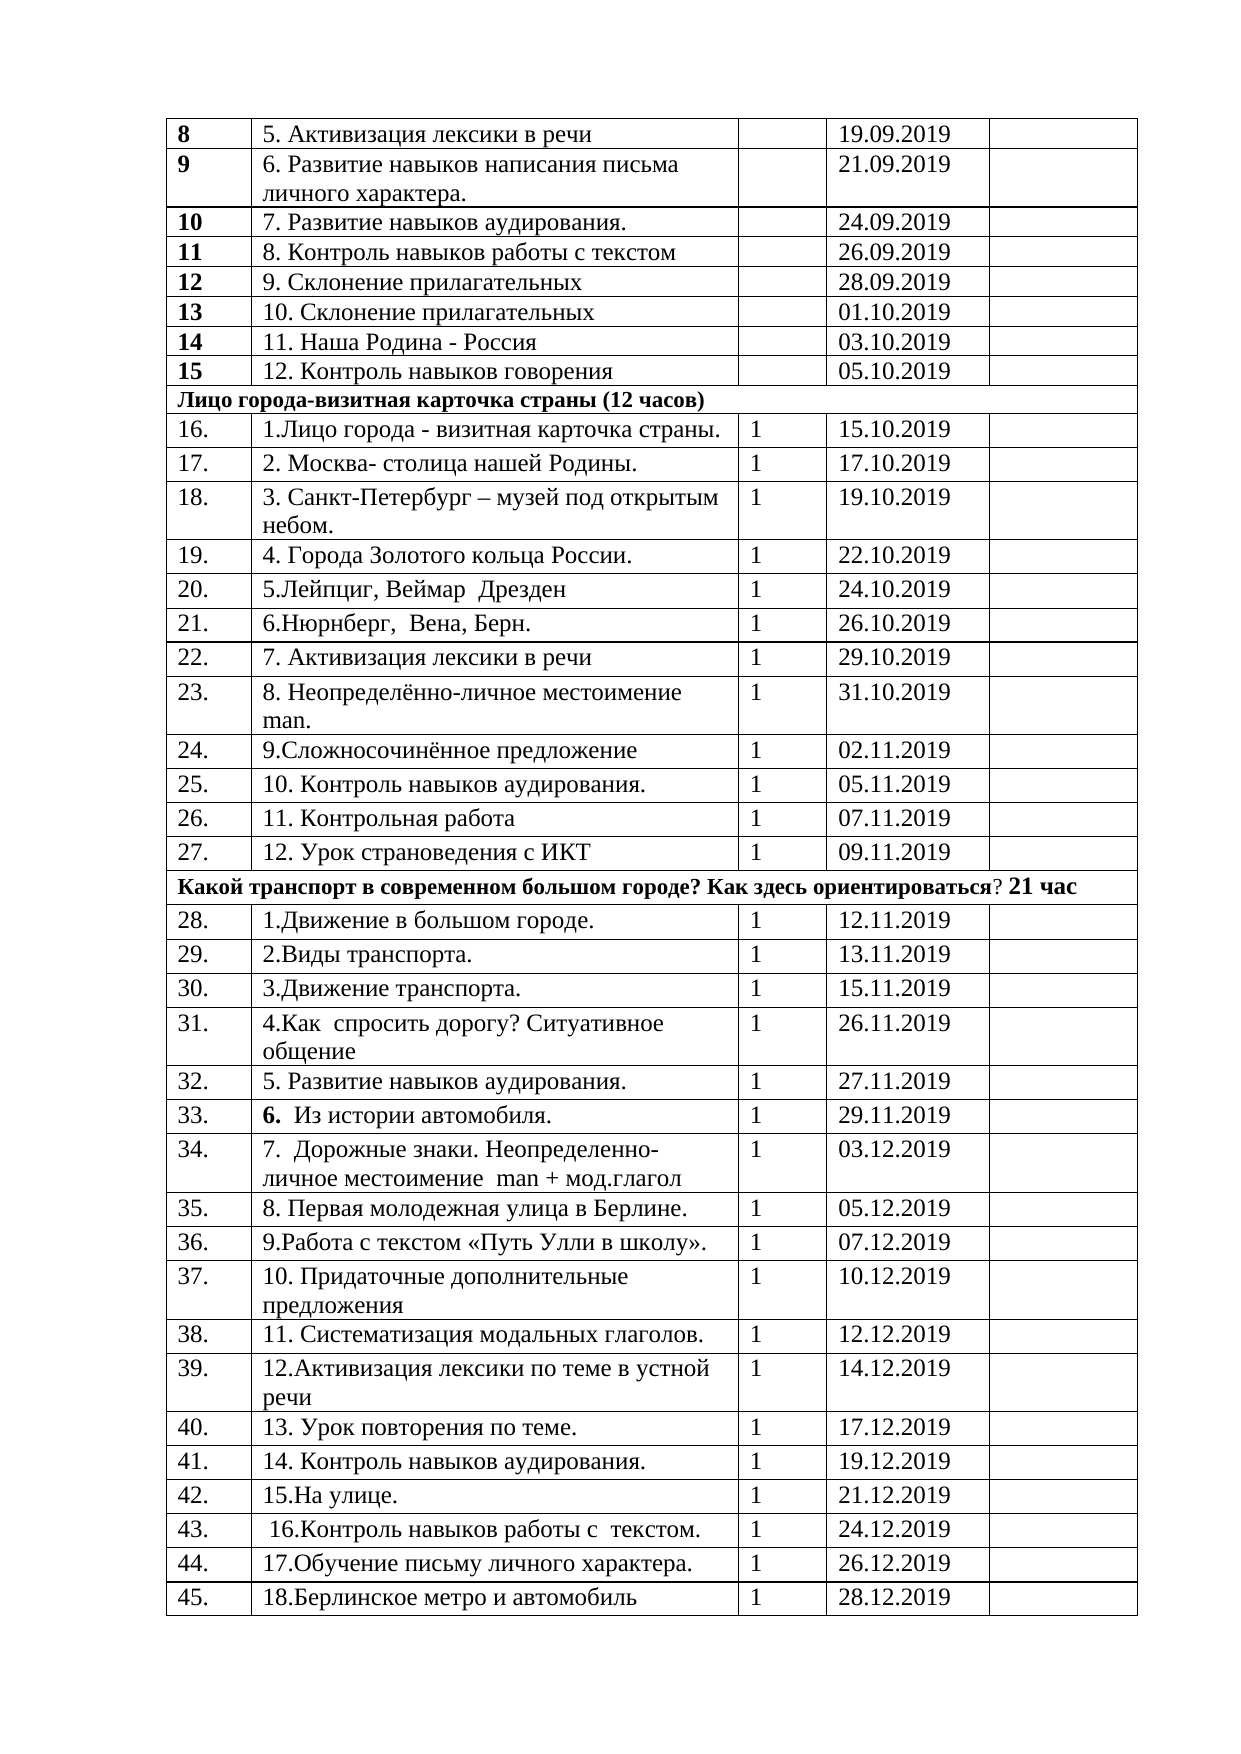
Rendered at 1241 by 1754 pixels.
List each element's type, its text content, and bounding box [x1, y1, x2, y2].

table_cell 1 [739, 1066, 826, 1099]
table_cell 1 [739, 677, 826, 734]
table_cell 19.12.2019 [827, 1446, 989, 1479]
table_cell 12. Контроль навыков говорения [252, 356, 738, 385]
table_cell [739, 267, 826, 296]
table_cell 1 [739, 1100, 826, 1133]
table_cell 19.10.2019 [827, 482, 989, 539]
table_cell [739, 297, 826, 326]
table_cell 24.10.2019 [827, 574, 989, 607]
table_cell 1 [739, 1261, 826, 1318]
table_cell 5. Активизация лексики в речи [252, 119, 738, 148]
table_cell [739, 149, 826, 206]
table_cell 23. [167, 677, 251, 734]
table_cell 8. Первая молодежная улица в Берлине. [252, 1193, 738, 1226]
table_cell 09.11.2019 [827, 837, 989, 870]
table_cell 45. [167, 1583, 251, 1615]
table_cell 17.10.2019 [827, 448, 989, 481]
table_cell 03.10.2019 [827, 327, 989, 355]
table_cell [252, 1583, 738, 1615]
table_cell 10. Склонение прилагательных [252, 297, 738, 326]
table_cell [990, 677, 1137, 734]
table_cell [990, 356, 1137, 385]
table_cell 17.Обучение письму личного характера. [252, 1548, 738, 1581]
table_cell 2.Виды транспорта. [252, 940, 738, 972]
table_cell [990, 1446, 1137, 1479]
table_cell 21.09.2019 [827, 149, 989, 206]
table_cell 1 [739, 769, 826, 802]
table_cell 1 [739, 1134, 826, 1192]
table_cell [990, 119, 1137, 148]
table_cell 9 [167, 149, 251, 206]
table_cell 11. Наша Родина - Россия [252, 327, 738, 355]
table_cell [990, 940, 1137, 972]
table_cell 02.11.2019 [827, 735, 989, 768]
table_cell [990, 1480, 1137, 1513]
table_cell 31.10.2019 [827, 677, 989, 734]
table_cell [990, 1193, 1137, 1226]
table_cell [990, 1066, 1137, 1099]
table_cell 6. Развитие навыков написания письма личного характера. [252, 149, 738, 206]
table_cell [990, 267, 1137, 296]
table_cell 1 [739, 609, 826, 641]
table_cell [990, 237, 1137, 266]
table_cell 8 [167, 119, 251, 148]
table_cell 14.12.2019 [827, 1354, 989, 1411]
table_cell 30. [167, 974, 251, 1007]
table_cell [990, 448, 1137, 481]
table_cell 1 [739, 1320, 826, 1352]
table_cell 2. Москва- столица нашей Родины. [252, 448, 738, 481]
table_cell 1 [739, 940, 826, 972]
table_cell 14. Контроль навыков аудирования. [252, 1446, 738, 1479]
table_cell 12.11.2019 [827, 905, 989, 938]
table_cell [990, 297, 1137, 326]
table_cell 28.09.2019 [827, 267, 989, 296]
table_cell 1.Лицо города - визитная карточка страны. [252, 414, 738, 447]
table_cell 1 [739, 540, 826, 573]
table_cell 26. [167, 803, 251, 836]
table_cell 12 [167, 267, 251, 296]
table_cell 44. [167, 1548, 251, 1581]
table_cell 15.10.2019 [827, 414, 989, 447]
table_cell 24.09.2019 [827, 208, 989, 236]
table_cell 17.12.2019 [827, 1412, 989, 1445]
table_cell 10. Придаточные дополнительные предложения [252, 1261, 738, 1318]
table_cell [990, 1100, 1137, 1133]
table_cell 7. Развитие навыков аудирования. [252, 208, 738, 236]
table_cell 3. Санкт-Петербург – музей под открытым небом. [252, 482, 738, 539]
table_cell 1 [739, 448, 826, 481]
table_cell 31. [167, 1008, 251, 1065]
table_cell 1 [739, 905, 826, 938]
table_cell [990, 208, 1137, 236]
table_cell 13.11.2019 [827, 940, 989, 972]
table_cell 10 [167, 208, 251, 236]
table_cell 11 [167, 237, 251, 266]
table_cell 10. Контроль навыков аудирования. [252, 769, 738, 802]
table_cell 8. Контроль навыков работы с текстом [252, 237, 738, 266]
table_cell [990, 905, 1137, 938]
table_cell 21.12.2019 [827, 1480, 989, 1513]
table_cell 22.10.2019 [827, 540, 989, 573]
table_cell 38. [167, 1320, 251, 1352]
table_cell [990, 1548, 1137, 1581]
table_cell 12.Активизация лексики по теме в устной речи [252, 1354, 738, 1411]
table_cell [990, 1227, 1137, 1260]
table_cell 1 [739, 735, 826, 768]
table_cell 29.10.2019 [827, 643, 989, 676]
table_cell [739, 237, 826, 266]
table_cell 28.12.2019 [827, 1583, 989, 1615]
table_cell Какой транспорт в современном большом городе? Как здесь ориентироваться? 21 час [167, 871, 1137, 904]
table_cell [990, 643, 1137, 676]
table_cell 9. Склонение прилагательных [252, 267, 738, 296]
table_cell 9.Сложносочинённое предложение [252, 735, 738, 768]
table_cell 42. [167, 1480, 251, 1513]
table_cell 21. [167, 609, 251, 641]
table_cell [990, 1320, 1137, 1352]
table_cell [990, 1583, 1137, 1615]
table_cell 10.12.2019 [827, 1261, 989, 1318]
table_cell 07.12.2019 [827, 1227, 989, 1260]
table_cell 1 [739, 414, 826, 447]
table_cell [990, 482, 1137, 539]
table_cell 27.11.2019 [827, 1066, 989, 1099]
table_cell 1 [739, 1227, 826, 1260]
table_cell 05.12.2019 [827, 1193, 989, 1226]
table_cell 36. [167, 1227, 251, 1260]
table_cell 1.Движение в большом городе. [252, 905, 738, 938]
table_cell 1 [739, 574, 826, 607]
table_cell 07.11.2019 [827, 803, 989, 836]
table_cell 12. Урок страноведения с ИКТ [252, 837, 738, 870]
table_cell 24. [167, 735, 251, 768]
table_cell 1 [739, 482, 826, 539]
table_cell 1 [739, 1354, 826, 1411]
table_cell 24.12.2019 [827, 1514, 989, 1547]
table_cell [990, 1008, 1137, 1065]
table_cell 12.12.2019 [827, 1320, 989, 1352]
table_cell [739, 356, 826, 385]
table_cell Лицо города-визитная карточка страны (12 часов) [167, 386, 1137, 413]
table_cell 25. [167, 769, 251, 802]
table_cell 16. [167, 414, 251, 447]
table_cell [990, 1354, 1137, 1411]
table_cell 4. Города Золотого кольца России. [252, 540, 738, 573]
table_cell 26.09.2019 [827, 237, 989, 266]
table_cell [990, 1261, 1137, 1318]
table_cell 3.Движение транспорта. [252, 974, 738, 1007]
table_cell 19.09.2019 [827, 119, 989, 148]
table_cell 26.10.2019 [827, 609, 989, 641]
table_cell 4.Как спросить дорогу? Ситуативное общение [252, 1008, 738, 1065]
table_cell 1 [739, 1583, 826, 1615]
table_cell 20. [167, 574, 251, 607]
table_cell [739, 208, 826, 236]
table_cell 1 [739, 1193, 826, 1226]
table_cell 1 [739, 837, 826, 870]
table_cell 18. [167, 482, 251, 539]
table_cell 7. Активизация лексики в речи [252, 643, 738, 676]
table_cell 43. [167, 1514, 251, 1547]
table_cell 14 [167, 327, 251, 355]
table_cell 15 [167, 356, 251, 385]
table_cell 1 [739, 974, 826, 1007]
table_cell 05.11.2019 [827, 769, 989, 802]
table_cell 7. Дорожные знаки. Неопределенно-личное местоимение man + мод.глагол [252, 1134, 738, 1192]
table_cell 6.Нюрнберг, Вена, Берн. [252, 609, 738, 641]
table_cell 05.10.2019 [827, 356, 989, 385]
table_cell [990, 803, 1137, 836]
table_cell 1 [739, 1514, 826, 1547]
table_cell 29. [167, 940, 251, 972]
table_cell 41. [167, 1446, 251, 1479]
table_cell [990, 769, 1137, 802]
table_cell 11. Контрольная работа [252, 803, 738, 836]
table_cell [990, 149, 1137, 206]
table_cell 27. [167, 837, 251, 870]
table_cell 15.11.2019 [827, 974, 989, 1007]
table_cell [990, 1134, 1137, 1192]
table_cell 1 [739, 1412, 826, 1445]
table_cell 22. [167, 643, 251, 676]
table_cell 26.11.2019 [827, 1008, 989, 1065]
table_cell [990, 414, 1137, 447]
table_cell 29.11.2019 [827, 1100, 989, 1133]
table_cell 1 [739, 1480, 826, 1513]
table_cell 32. [167, 1066, 251, 1099]
table_cell 1 [739, 1446, 826, 1479]
table_cell 03.12.2019 [827, 1134, 989, 1192]
table_cell [990, 1412, 1137, 1445]
table_cell 28. [167, 905, 251, 938]
table_cell 17. [167, 448, 251, 481]
table_cell 5. Развитие навыков аудирования. [252, 1066, 738, 1099]
table_cell 13. Урок повторения по теме. [252, 1412, 738, 1445]
table_cell 40. [167, 1412, 251, 1445]
table_cell 37. [167, 1261, 251, 1318]
table_cell 15.На улице. [252, 1480, 738, 1513]
table_cell 39. [167, 1354, 251, 1411]
table_cell [990, 574, 1137, 607]
table_cell 33. [167, 1100, 251, 1133]
table_cell 19. [167, 540, 251, 573]
table_cell [990, 974, 1137, 1007]
table_cell [990, 327, 1137, 355]
table_cell 1 [739, 1008, 826, 1065]
table_cell 26.12.2019 [827, 1548, 989, 1581]
table_cell 1 [739, 803, 826, 836]
table_cell 11. Систематизация модальных глаголов. [252, 1320, 738, 1352]
table_cell 34. [167, 1134, 251, 1192]
table_cell [990, 735, 1137, 768]
table_cell 6. Из истории автомобиля. [252, 1100, 738, 1133]
table_cell 5.Лейпциг, Веймар Дрезден [252, 574, 738, 607]
table_cell [739, 327, 826, 355]
table_cell [990, 1514, 1137, 1547]
table_cell [990, 837, 1137, 870]
table_cell 1 [739, 1548, 826, 1581]
table_cell 01.10.2019 [827, 297, 989, 326]
table_cell 13 [167, 297, 251, 326]
table_cell 16.Контроль навыков работы с текстом. [252, 1514, 738, 1547]
table_cell 9.Работа с текстом «Путь Улли в школу». [252, 1227, 738, 1260]
table_cell [990, 540, 1137, 573]
table_cell [990, 609, 1137, 641]
table_cell 8. Неопределённо-личное местоимение man. [252, 677, 738, 734]
table_cell [739, 119, 826, 148]
table_cell 35. [167, 1193, 251, 1226]
table_cell 1 [739, 643, 826, 676]
